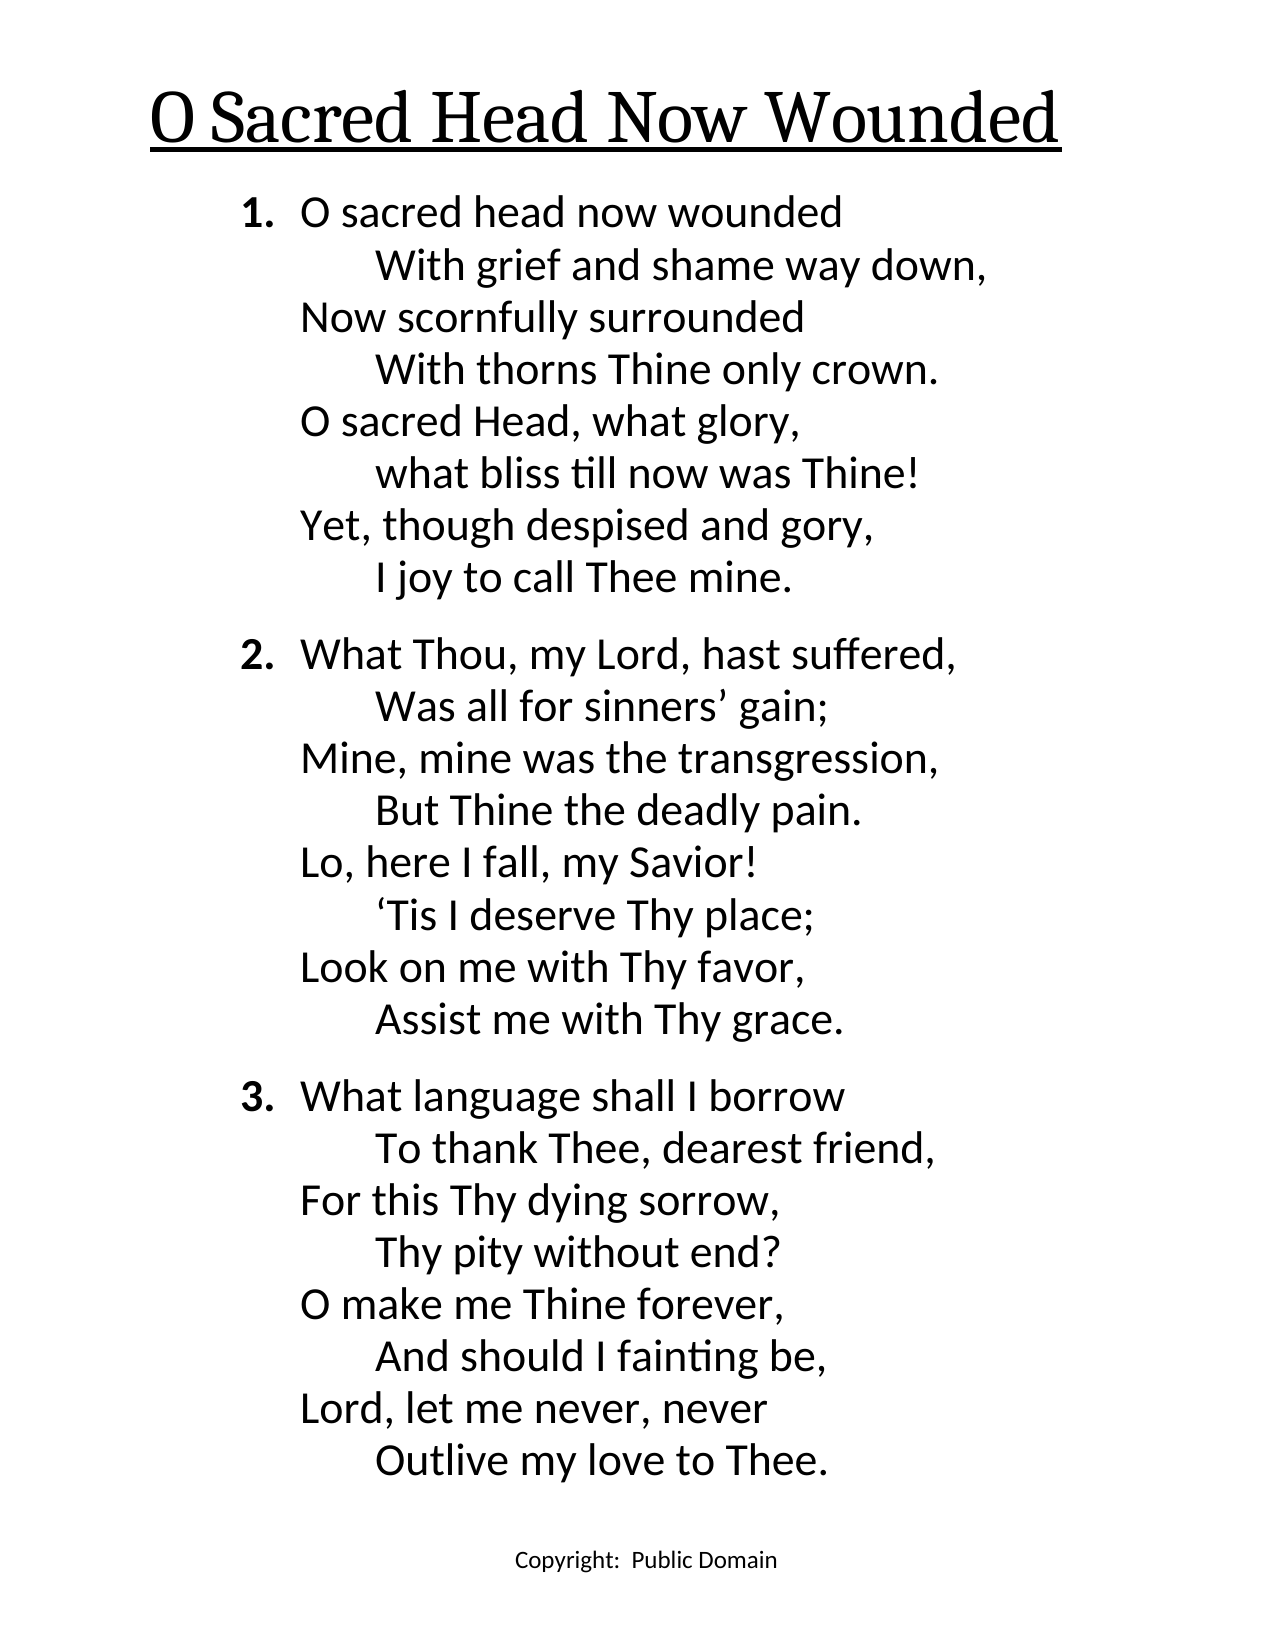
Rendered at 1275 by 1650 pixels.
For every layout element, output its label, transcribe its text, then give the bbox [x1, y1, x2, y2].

text Look on me with Thy favor, Assist me with Thy grace. [300, 940, 1200, 1044]
text But Thine the deadly pain. [375, 784, 1200, 836]
text With thorns Thine only crown. [375, 342, 1200, 394]
text And should I fainting be, [375, 1330, 1200, 1382]
text Lord, let me never, never [300, 1382, 1200, 1434]
text ‘Tis I deserve Thy place; [375, 888, 1200, 940]
text Yet, though despised and gory, [300, 499, 1200, 551]
text what bliss till now was Thine! [375, 447, 1200, 499]
text Was all for sinners’ gain; [375, 680, 1200, 732]
text For this Thy dying sorrow, [300, 1174, 1200, 1226]
text Mine, mine was the transgression, [300, 732, 1200, 784]
text I joy to call Thee mine. [375, 551, 1200, 603]
text Outlive my love to Thee. [375, 1434, 1200, 1486]
list What language shall I borrow [240, 1069, 1200, 1122]
text Now scornfully surrounded [300, 290, 1200, 342]
text Lo, here I fall, my Savior! [300, 836, 1200, 888]
text To thank Thee, dearest friend, [375, 1122, 1200, 1174]
text Thy pity without end? [375, 1226, 1200, 1278]
list What Thou, my Lord, hast suffered, [240, 628, 1200, 680]
list O sacred head now wounded [240, 186, 1200, 238]
text With grief and shame way down, [375, 238, 1200, 290]
text O sacred Head, what glory, [300, 394, 1200, 447]
text O Sacred Head Now Wounded [150, 75, 1200, 161]
text O make me Thine forever, [300, 1278, 1200, 1330]
